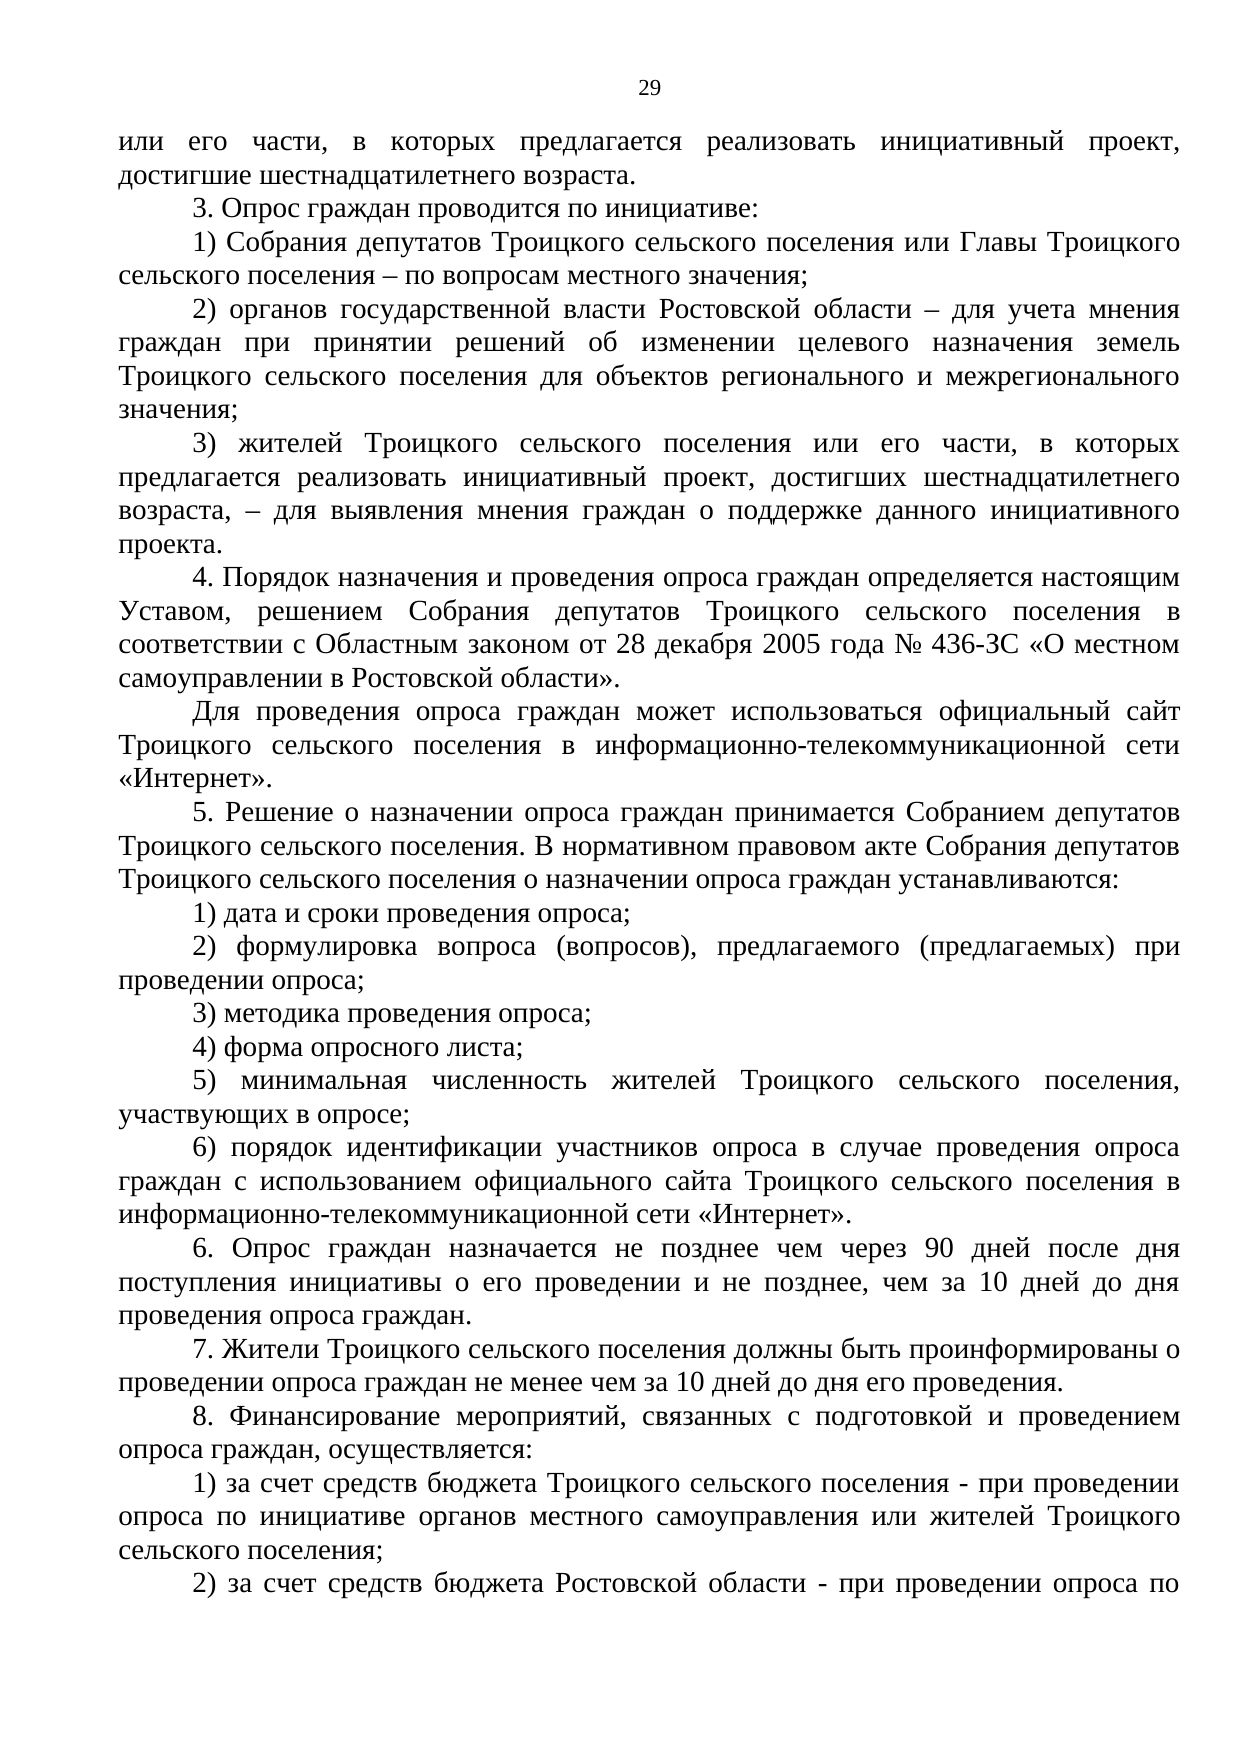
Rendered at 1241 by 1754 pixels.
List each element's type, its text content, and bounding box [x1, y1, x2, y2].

text 3) жителей Троицкого сельского поселения или его части, в которых предлагается реализовать инициативный проект, достигших шестнадцатилетнего возраста, – для выявления мнения граждан о поддержке данного инициативного проекта. [118, 425, 1181, 559]
text 4) форма опросного листа; [118, 1029, 1181, 1062]
text 2) органов государственной власти Ростовской области – для учета мнения граждан при принятии решений об изменении целевого назначения земель Троицкого сельского поселения для объектов регионального и межрегионального значения; [118, 291, 1181, 425]
text 5) минимальная численность жителей Троицкого сельского поселения, участвующих в опросе; [118, 1062, 1181, 1129]
text 3. Опрос граждан проводится по инициативе: [118, 190, 1181, 224]
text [118, 123, 1181, 190]
text 3) методика проведения опроса; [118, 995, 1181, 1029]
text 8. Финансирование мероприятий, связанных с подготовкой и проведением опроса граждан, осуществляется: [118, 1398, 1181, 1465]
text 6) порядок идентификации участников опроса в случае проведения опроса граждан с использованием официального сайта Троицкого сельского поселения в информационно-телекоммуникационной сети «Интернет». [118, 1129, 1181, 1230]
text Для проведения опроса граждан может использоваться официальный сайт Троицкого сельского поселения в информационно-телекоммуникационной сети «Интернет». [118, 693, 1181, 794]
text 5. Решение о назначении опроса граждан принимается Собранием депутатов Троицкого сельского поселения. В нормативном правовом акте Собрания депутатов Троицкого сельского поселения о назначении опроса граждан устанавливаются: [118, 794, 1181, 895]
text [118, 1566, 1181, 1599]
text 4. Порядок назначения и проведения опроса граждан определяется настоящим Уставом, решением Собрания депутатов Троицкого сельского поселения в соответствии с Областным законом от 28 декабря 2005 года № 436-ЗС «О местном самоуправлении в Ростовской области». [118, 559, 1181, 693]
text 6. Опрос граждан назначается не позднее чем через 90 дней после дня поступления инициативы о его проведении и не позднее, чем за 10 дней до дня проведения опроса граждан. [118, 1230, 1181, 1331]
text 1) Собрания депутатов Троицкого сельского поселения или Главы Троицкого сельского поселения – по вопросам местного значения; [118, 224, 1181, 291]
text 1) дата и сроки проведения опроса; [118, 895, 1181, 928]
text 1) за счет средств бюджета Троицкого сельского поселения - при проведении опроса по инициативе органов местного самоуправления или жителей Троицкого сельского поселения; [118, 1465, 1181, 1566]
text 7. Жители Троицкого сельского поселения должны быть проинформированы о проведении опроса граждан не менее чем за 10 дней до дня его проведения. [118, 1331, 1181, 1398]
text 2) формулировка вопроса (вопросов), предлагаемого (предлагаемых) при проведении опроса; [118, 928, 1181, 995]
